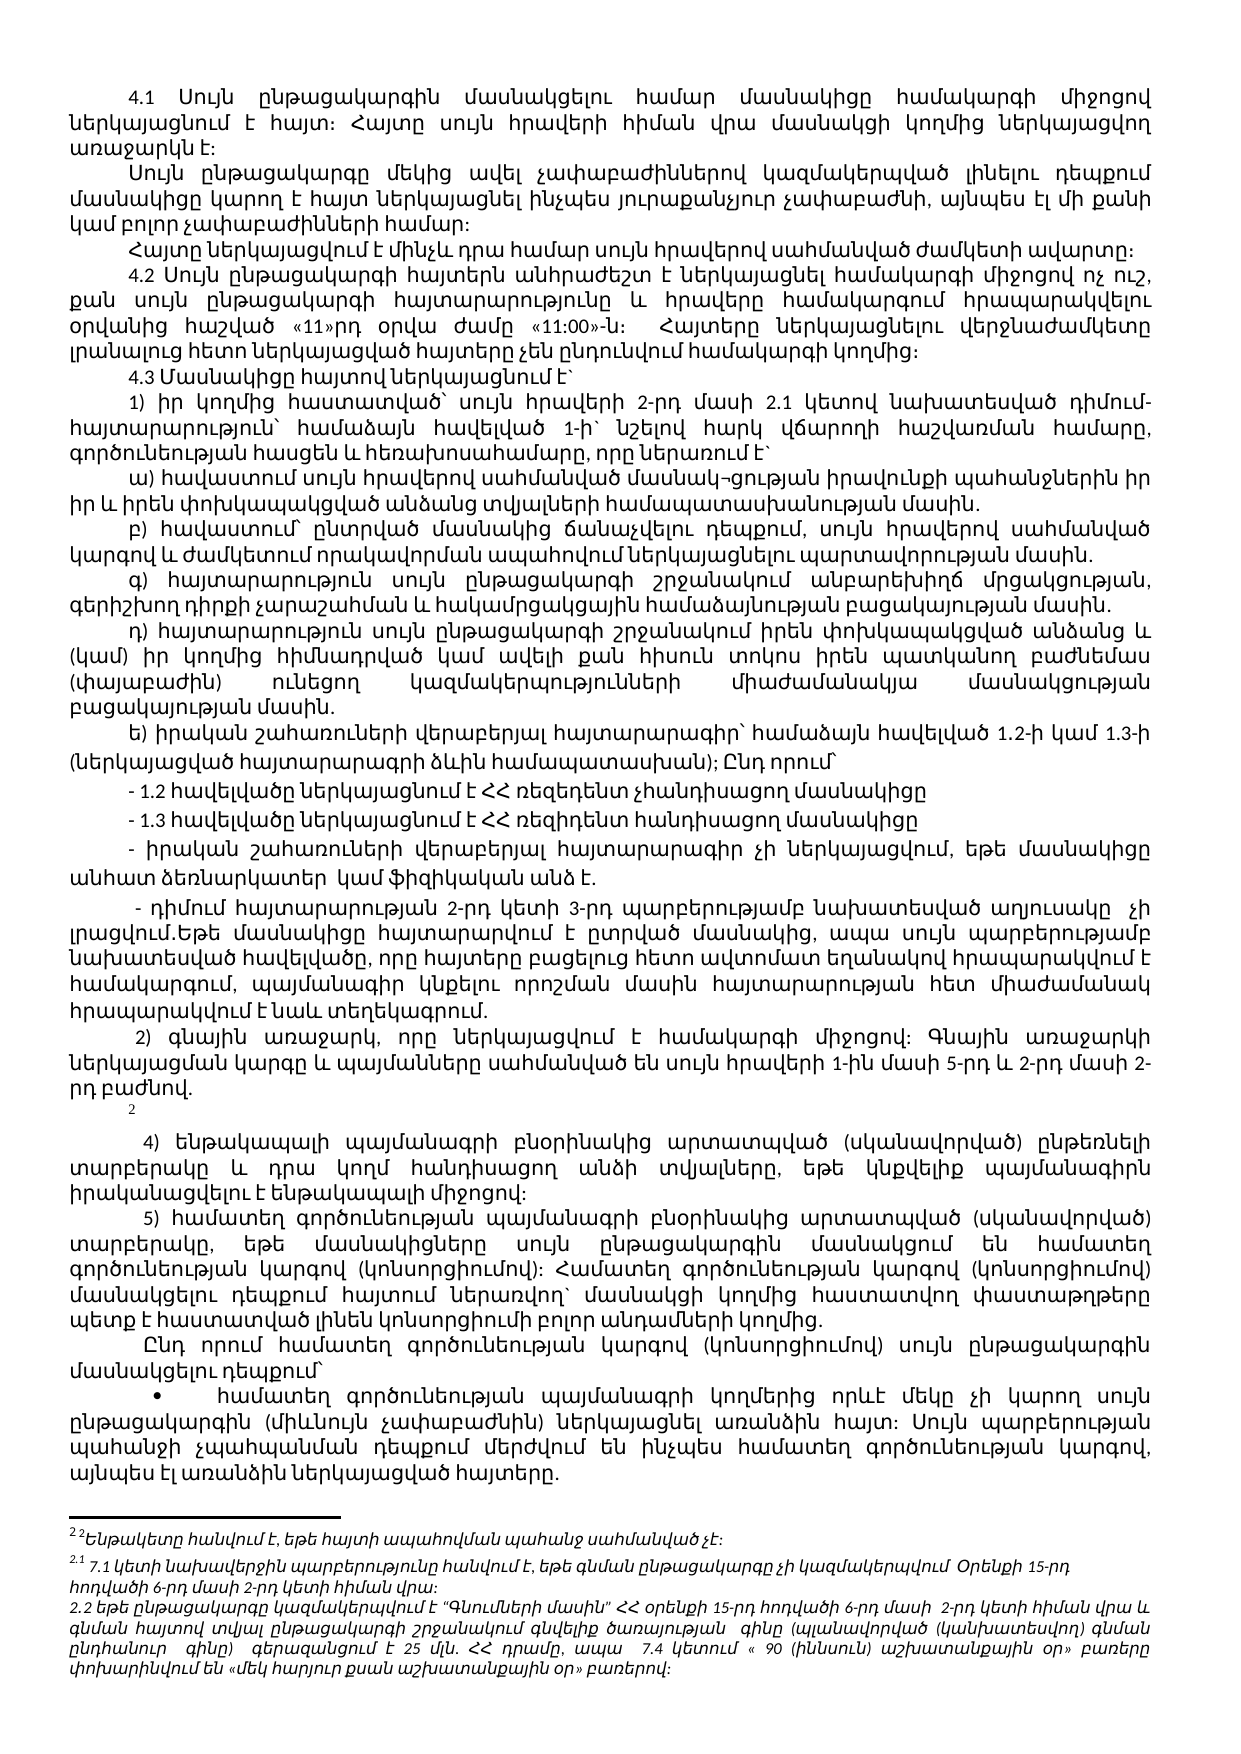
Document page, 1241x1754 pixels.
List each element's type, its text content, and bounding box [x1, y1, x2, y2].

text 1) իր կողմից հաստատված՝ սույն հրավերի 2-րդ մասի 2.1 կետով նախատեսված դիմում-հայտարարություն՝ համաձայն հավելված 1-ի` նշելով հարկ վճարողի հաշվառման համարը, գործունեության հասցեն և հեռախոսահամարը, որը ներառում է` [69, 389, 1152, 466]
list համատեղ գործունեության պայմանագրի կողմերից որևէ մեկը չի կարող սույն ընթացակարգին (միևնույն չափաբաժնին) ներկայացնել առանձին հայտ: Սույն պարբերության պահանջի չպահպանման դեպքում մերժվում են ինչպես համատեղ գործունեության կարգով, այնպես էլ առանձին ներկայացված հայտերը. [69, 1383, 1152, 1485]
text 4) ենթակապալի պայմանագրի բնօրինակից արտատպված (սկանավորված) ընթեռնելի տարբերակը և դրա կողմ հանդիսացող անձի տվյալները, եթե կնքվելիք պայմանագիրն իրականացվելու է ենթակապալի միջոցով: [69, 1129, 1152, 1206]
text ա) հավաստում սույն հրավերով սահմանված մասնակ¬ցության իրավունքի պահանջներին իր իր և իրեն փոխկապակցված անձանց տվյալների համապատասխանության մասին. [69, 466, 1152, 516]
text Սույն ընթացակարգը մեկից ավել չափաբաժիններով կազմակերպված լինելու դեպքում մասնակիցը կարող է հայտ ներկայացնել ինչպես յուրաքանչյուր չափաբաժնի, այնպես էլ մի քանի կամ բոլոր չափաբաժինների համար: [69, 161, 1152, 237]
text - իրական շահառուների վերաբերյալ հայտարարագիր չի ներկայացվում, եթե մասնակիցը անհատ ձեռնարկատեր կամ ֆիզիկական անձ է. [69, 836, 1152, 891]
text 4.1 Սույն ընթացակարգին մասնակցելու համար մասնակիցը համակարգի միջոցով ներկայացնում է հայտ։ Հայտը սույն հրավերի հիման վրա մասնակցի կողմից ներկայացվող առաջարկն է: [69, 84, 1152, 161]
text - դիմում հայտարարության 2-րդ կետի 3-րդ պարբերությամբ նախատեսված աղյուսակը չի լրացվում․Եթե մասնակիցը հայտարարվում է ըտրված մասնակից, ապա սույն պարբերությամբ նախատեսված հավելվածը, որը հայտերը բացելուց հետո ավտոմատ եղանակով հրապարակվում է համակարգում, պայմանագիր կնքելու որոշման մասին հայտարարության հետ միաժամանակ հրապարակվում է նաև տեղեկագրում. [69, 895, 1152, 1024]
text 2) գնային առաջարկ, որը ներկայացվում է համակարգի միջոցով: Գնային առաջարկի ներկայացման կարգը և պայմանները սահմանված են սույն հրավերի 1-ին մասի 5-րդ և 2-րդ մասի 2-րդ բաժնով. [69, 1024, 1152, 1101]
text բ) հավաստում՝ ընտրված մասնակից ճանաչվելու դեպքում, սույն հրավերով սահմանված կարգով և ժամկետում որակավորման ապահովում ներկայացնելու պարտավորության մասին. [69, 516, 1152, 567]
text - 1.3 հավելվածը ներկայացնում է ՀՀ ռեզիդենտ հանդիսացող մասնակիցը [69, 807, 1152, 833]
text 4.3 Մասնակիցը հայտով ներկայացնում է` [69, 364, 1152, 389]
text դ) հայտարարություն սույն ընթացակարգի շրջանակում իրեն փոխկապակցված անձանց և (կամ) իր կողմից հիմնադրված կամ ավելի քան հիսուն տոկոս իրեն պատկանող բաժնեմաս (փայաբաժին) ունեցող կազմակերպությունների միաժամանակյա մասնակցության բացակայության մասին. [69, 618, 1152, 720]
text Ընդ որում համատեղ գործունեության կարգով (կոնսորցիումով) սույն ընթացակարգին մասնակցելու դեպքում՝ [69, 1333, 1152, 1383]
text 4.2 Սույն ընթացակարգի հայտերն անհրաժեշտ է ներկայացնել համակարգի միջոցով ոչ ուշ, քան սույն ընթացակարգի հայտարարությունը և հրավերը համակարգում հրապարակվելու օրվանից հաշված «11»րդ օրվա ժամը «11:00»-ն։ Հայտերը ներկայացնելու վերջնաժամկետը լրանալուց հետո ներկայացված հայտերը չեն ընդունվում համակարգի կողմից։ [69, 262, 1152, 364]
text 5) համատեղ գործունեության պայմանագրի բնօրինակից արտատպված (սկանավորված) տարբերակը, եթե մասնակիցները սույն ընթացակարգին մասնակցում են համատեղ գործունեության կարգով (կոնսորցիումով): Համատեղ գործունեության կարգով (կոնսորցիումով) մասնակցելու դեպքում հայտում ներառվող` մասնակցի կողմից հաստատվող փաստաթղթերը պետք է հաստատված լինեն կոնսորցիումի բոլոր անդամների կողմից. [69, 1206, 1152, 1333]
text ե) իրական շահառուների վերաբերյալ հայտարարագիր՝ համաձայն հավելված 1․2-ի կամ 1.3-ի (ներկայացված հայտարարագրի ձևին համապատասխան); Ընդ որում՝ [69, 720, 1152, 774]
text - 1.2 հավելվածը ներկայացնում է ՀՀ ռեզեդենտ չհանդիսացող մասնակիցը [69, 778, 1152, 803]
text Հայտը ներկայացվում է մինչև դրա համար սույն հրավերով սահմանված ժամկետի ավարտը։ [69, 237, 1152, 262]
text գ) հայտարարություն սույն ընթացակարգի շրջանակում անբարեխիղճ մրցակցության, գերիշխող դիրքի չարաշահման և հակամրցակցային համաձայնության բացակայության մասին. [69, 567, 1152, 618]
